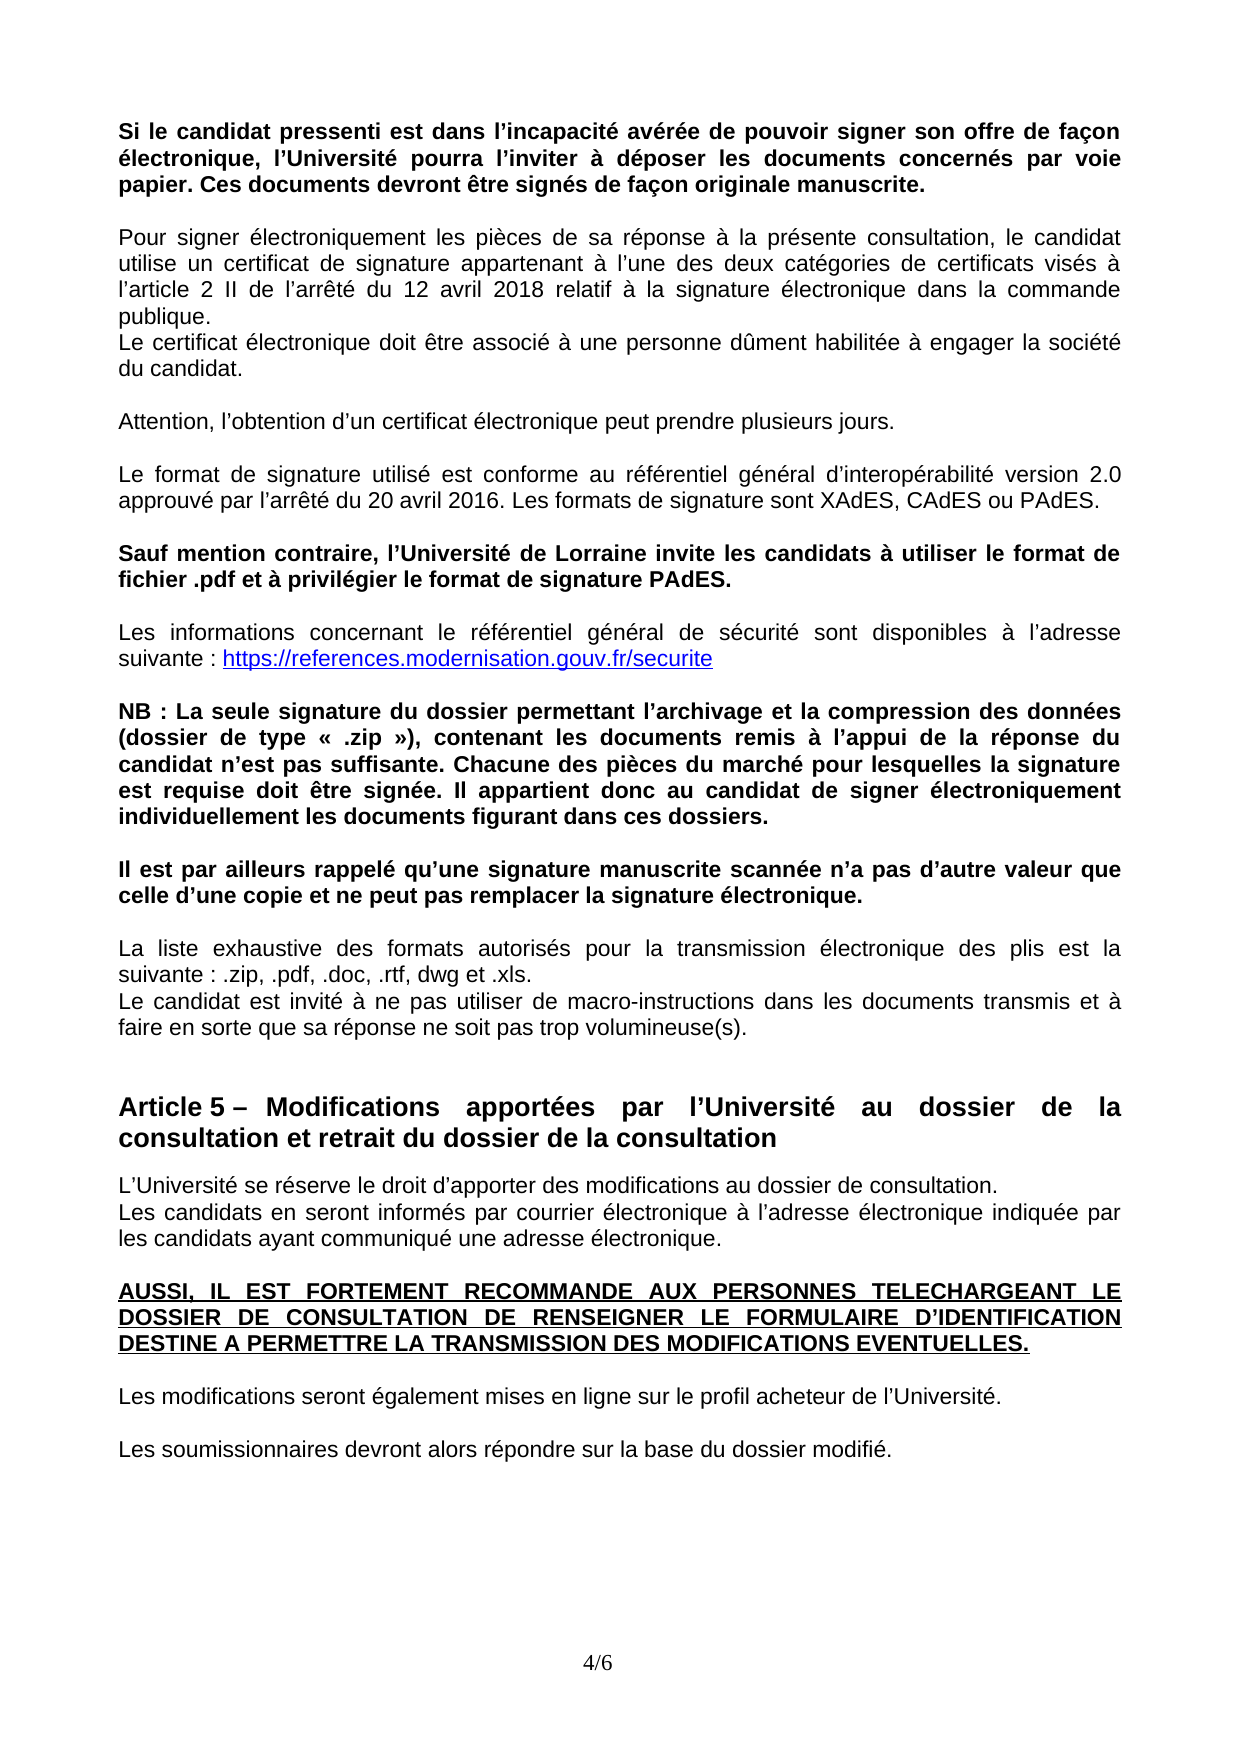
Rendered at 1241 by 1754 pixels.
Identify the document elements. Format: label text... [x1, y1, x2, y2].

text Si le candidat pressenti est dans l’incapacité avérée de pouvoir signer son offre de façon électronique, l’Université pourra l’inviter à déposer les documents concernés par voie papier. Ces documents devront être signés de façon originale manuscrite. [118, 118, 1122, 197]
text AUSSI, IL EST FORTEMENT RECOMMANDE AUX PERSONNES TELECHARGEANT LE DOSSIER DE CONSULTATION DE RENSEIGNER LE FORMULAIRE D’IDENTIFICATION DESTINE A PERMETTRE LA TRANSMISSION DES MODIFICATIONS EVENTUELLES. [118, 1302, 1122, 1327]
text NB : La seule signature du dossier permettant l’archivage et la compression des données (dossier de type « .zip »), contenant les documents remis à l’appui de la réponse du candidat n’est pas suffisante. Chacune des pièces du marché pour lesquelles la signature est requise doit être signée. Il appartient donc au candidat de signer électroniquement individuellement les documents figurant dans ces dossiers. [118, 698, 1122, 830]
text Les informations concernant le référentiel général de sécurité sont disponibles à l’adresse suivante : https://references.modernisation.gouv.fr/securite [118, 619, 1122, 672]
text Les candidats en seront informés par courrier électronique à l’adresse électronique indiquée par les candidats ayant communiqué une adresse électronique. [118, 1198, 1122, 1251]
text Le candidat est invité à ne pas utiliser de macro-instructions dans les documents transmis et à faire en sorte que sa réponse ne soit pas trop volumineuse(s). [118, 988, 1122, 1041]
text Il est par ailleurs rappelé qu’une signature manuscrite scannée n’a pas d’autre valeur que celle d’une copie et ne peut pas remplacer la signature électronique. [118, 856, 1122, 909]
text Le format de signature utilisé est conforme au référentiel général d’interopérabilité version 2.0 approuvé par l’arrêté du 20 avril 2016. Les formats de signature sont XAdES, CAdES ou PAdES. [118, 434, 1122, 513]
text Sauf mention contraire, l’Université de Lorraine invite les candidats à utiliser le format de fichier .pdf et à privilégier le format de signature PAdES. [118, 540, 1122, 592]
list Modifications apportées par l’Université au dossier de la consultation et retrait du dossier de la consultation [118, 1091, 1122, 1153]
text Pour signer électroniquement les pièces de sa réponse à la présente consultation, le candidat utilise un certificat de signature appartenant à l’une des deux catégories de certificats visés à l’article 2 II de l’arrêté du 12 avril 2018 relatif à la signature électronique dans la commande publique. [118, 223, 1122, 329]
text Attention, l’obtention d’un certificat électronique peut prendre plusieurs jours. [118, 408, 1122, 434]
text AUSSI, IL EST FORTEMENT RECOMMANDE AUX PERSONNES TELECHARGEANT LE DOSSIER DE CONSULTATION DE RENSEIGNER LE FORMULAIRE D’IDENTIFICATION DESTINE A PERMETTRE LA TRANSMISSION DES MODIFICATIONS EVENTUELLES. [118, 1328, 1122, 1357]
text Les modifications seront également mises en ligne sur le profil acheteur de l’Université. [118, 1383, 1122, 1409]
text Le certificat électronique doit être associé à une personne dûment habilitée à engager la société du candidat. [118, 329, 1122, 382]
text AUSSI, IL EST FORTEMENT RECOMMANDE AUX PERSONNES TELECHARGEANT LE DOSSIER DE CONSULTATION DE RENSEIGNER LE FORMULAIRE D’IDENTIFICATION DESTINE A PERMETTRE LA TRANSMISSION DES MODIFICATIONS EVENTUELLES. [118, 1278, 1122, 1300]
text L’Université se réserve le droit d’apporter des modifications au dossier de consultation. [118, 1172, 1122, 1198]
text Les soumissionnaires devront alors répondre sur la base du dossier modifié. [118, 1436, 1122, 1462]
text La liste exhaustive des formats autorisés pour la transmission électronique des plis est la suivante : .zip, .pdf, .doc, .rtf, dwg et .xls. [118, 935, 1122, 988]
